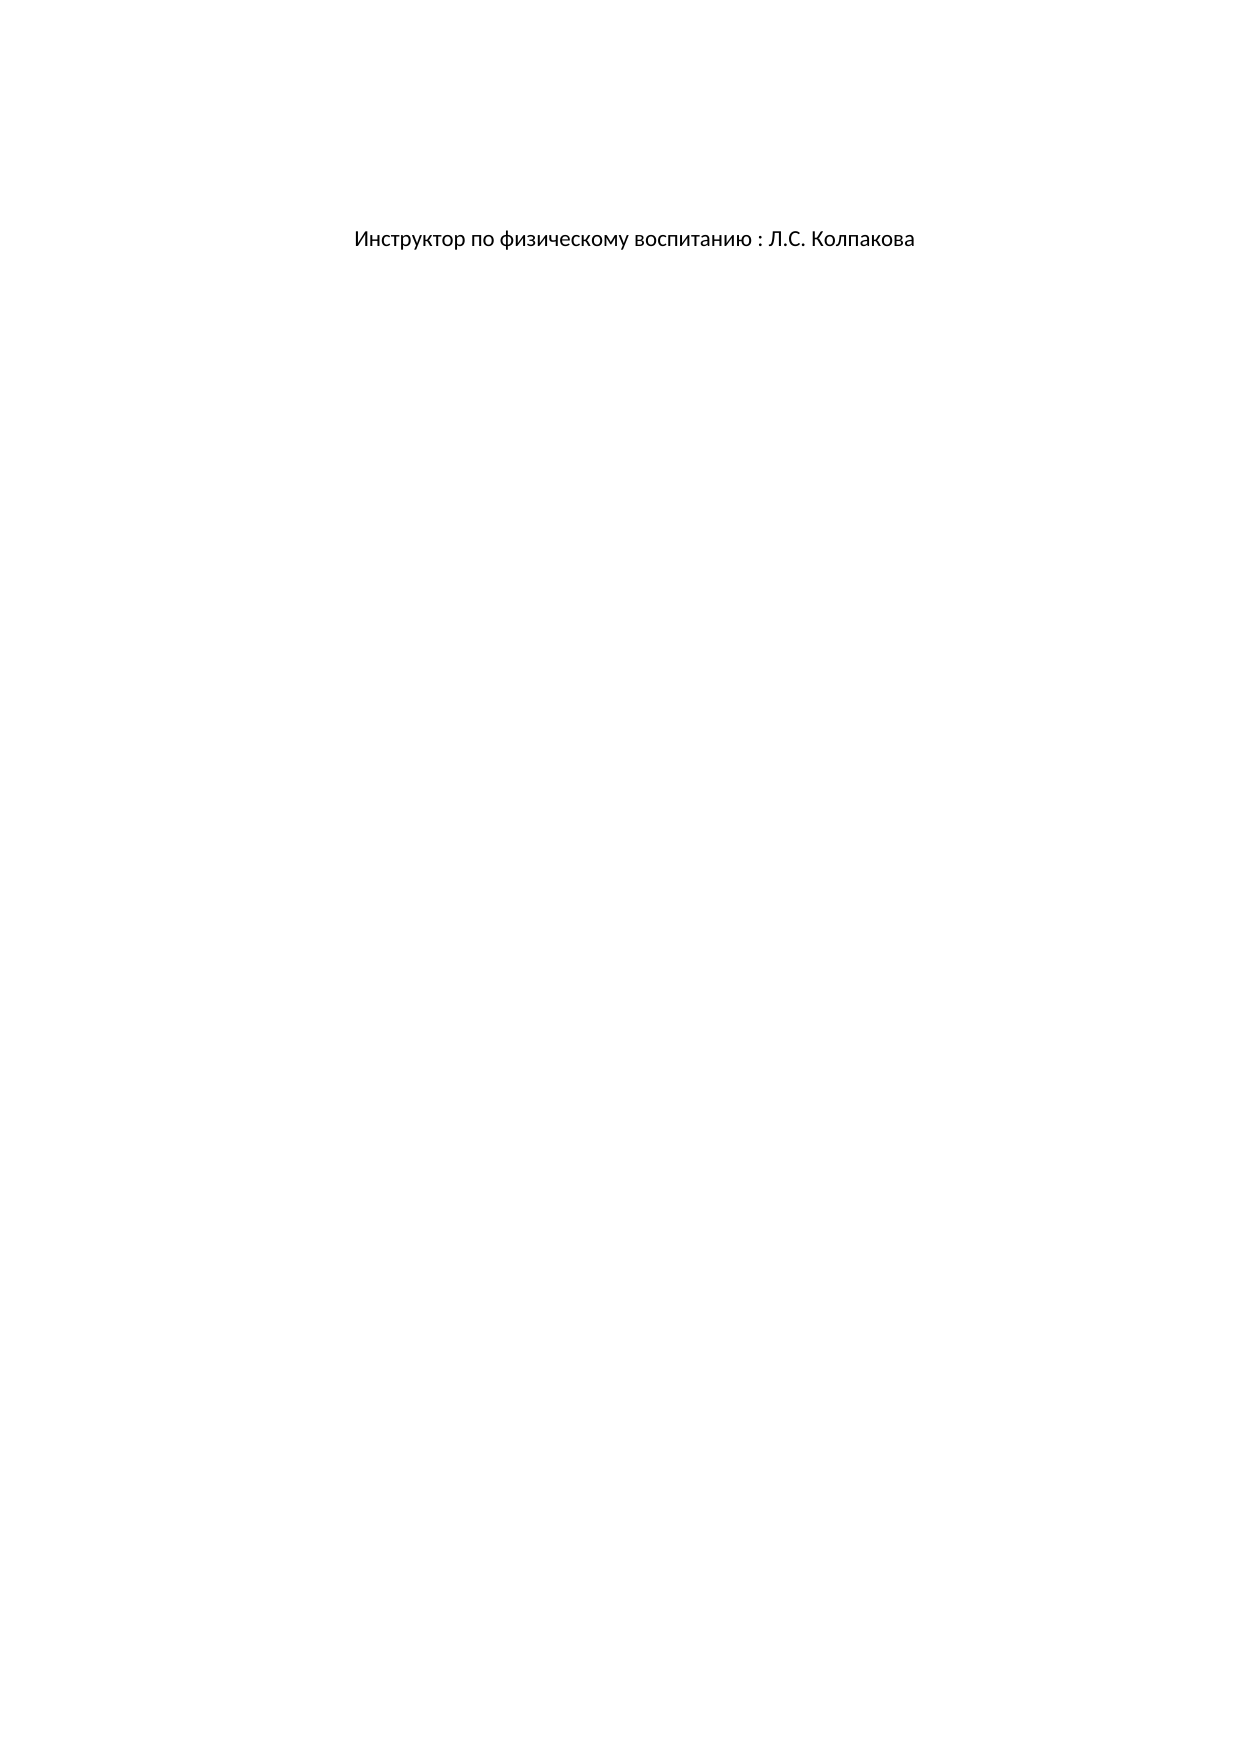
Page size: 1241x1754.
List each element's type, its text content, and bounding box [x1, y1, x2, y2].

text Инструктор по физическому воспитанию : Л.С. Колпакова [118, 224, 1152, 252]
